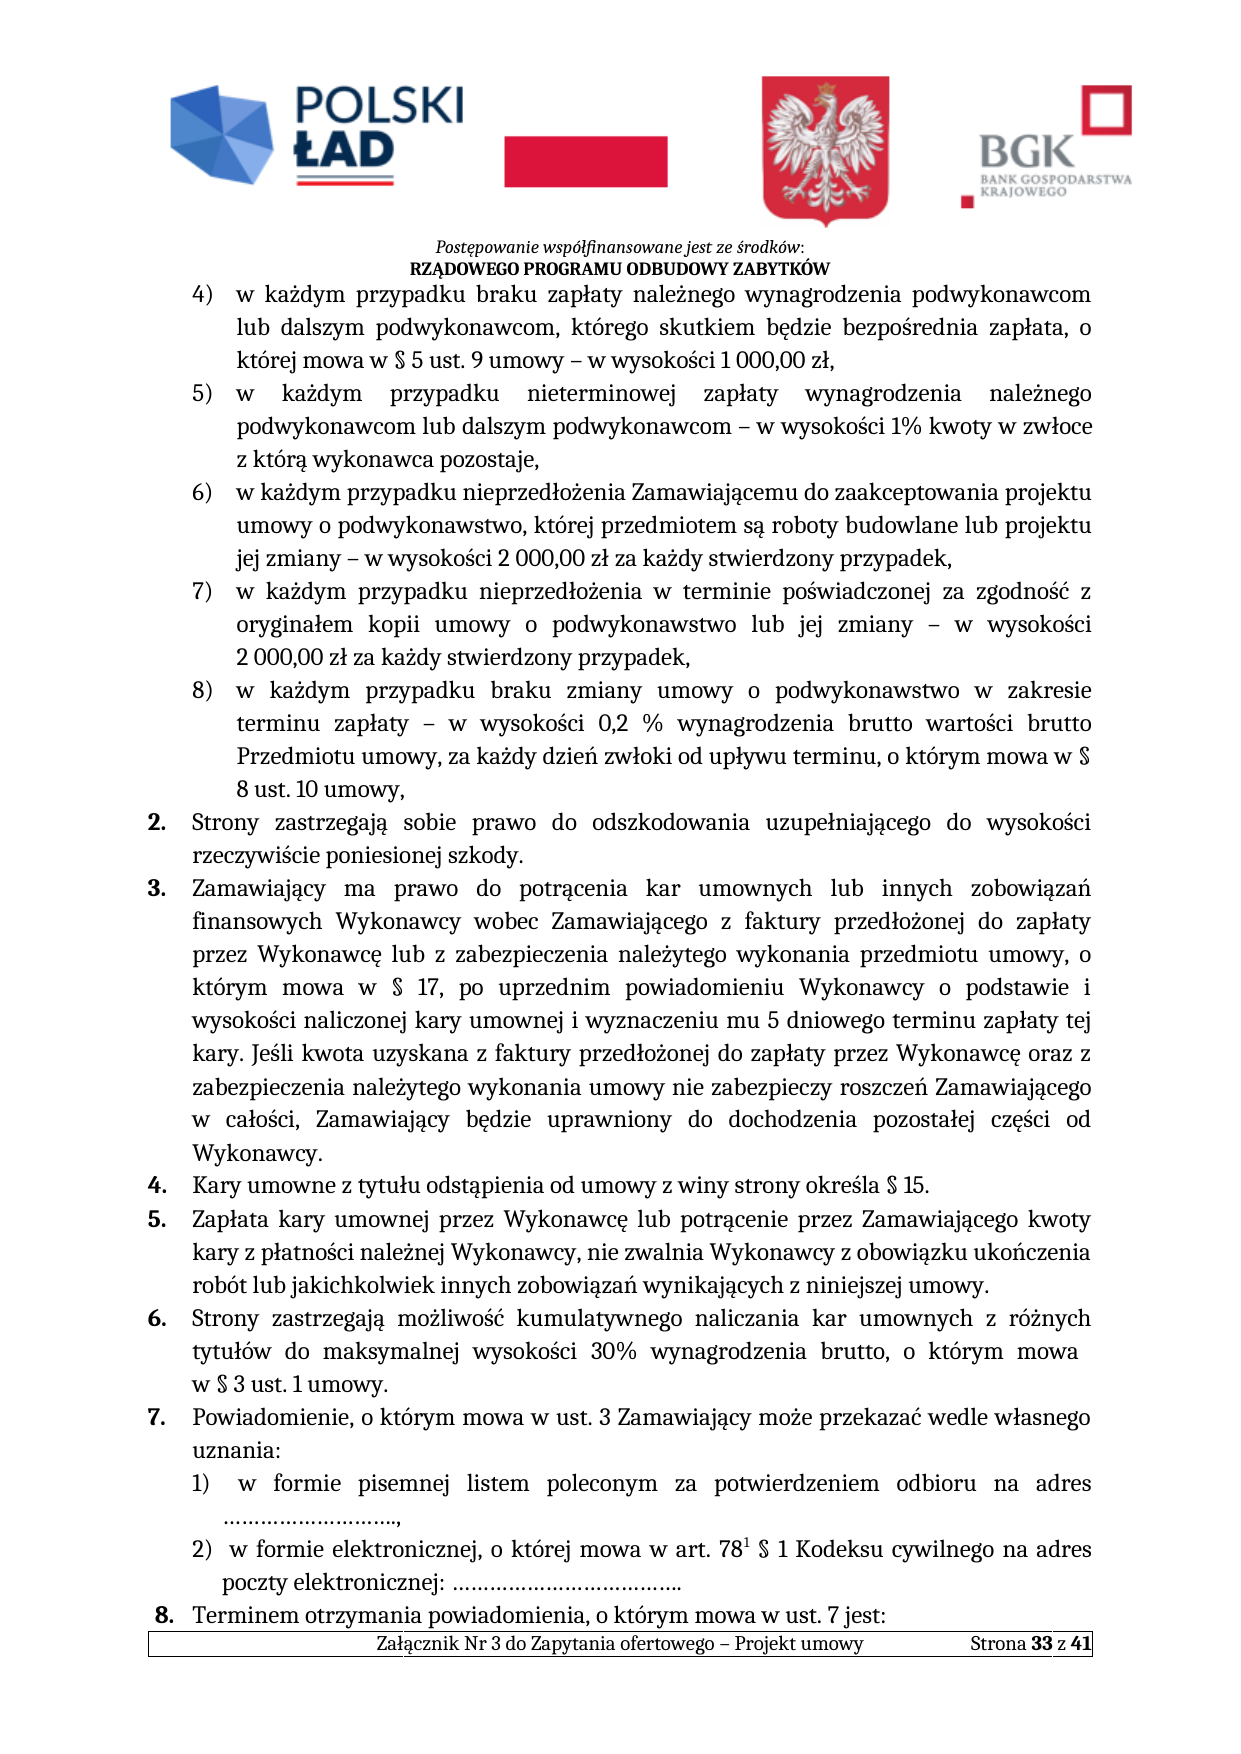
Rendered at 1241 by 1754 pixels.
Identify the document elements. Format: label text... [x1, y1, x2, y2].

list Strony zastrzegają możliwość kumulatywnego naliczania kar umownych z różnych tytułów do maksymalnej wysokości 30% wynagrodzenia brutto, o którym mowa w § 3 ust. 1 umowy. [148, 1303, 1092, 1398]
list w każdym przypadku braku zmiany umowy o podwykonawstwo w zakresie terminu zapłaty – w wysokości 0,2 % wynagrodzenia brutto wartości brutto Przedmiotu umowy, za każdy dzień zwłoki od upływu terminu, o którym mowa w § 8 ust. 10 umowy, [192, 676, 1092, 804]
list Kary umowne z tytułu odstąpienia od umowy z winy strony określa § 15. [148, 1171, 1092, 1200]
list w formie elektronicznej, o której mowa w art. 781 § 1 Kodeksu cywilnego na adres poczty elektronicznej: ………………………………. [192, 1535, 1092, 1596]
list Zapłata kary umownej przez Wykonawcę lub potrącenie przez Zamawiającego kwoty kary z płatności należnej Wykonawcy, nie zwalnia Wykonawcy z obowiązku ukończenia robót lub jakichkolwiek innych zobowiązań wynikających z niniejszej umowy. [148, 1204, 1092, 1299]
list w każdym przypadku braku zapłaty należnego wynagrodzenia podwykonawcom lub dalszym podwykonawcom, którego skutkiem będzie bezpośrednia zapłata, o której mowa w § 5 ust. 9 umowy – w wysokości 1 000,00 zł, [192, 280, 1092, 375]
picture [147, 48, 1165, 237]
list w każdym przypadku nieterminowej zapłaty wynagrodzenia należnego podwykonawcom lub dalszym podwykonawcom – w wysokości 1% kwoty w zwłoce z którą wykonawca pozostaje, [192, 379, 1092, 474]
list w każdym przypadku nieprzedłożenia Zamawiającemu do zaakceptowania projektu umowy o podwykonawstwo, której przedmiotem są roboty budowlane lub projektu jej zmiany – w wysokości 2 000,00 zł za każdy stwierdzony przypadek, [192, 478, 1092, 573]
list Terminem otrzymania powiadomienia, o którym mowa w ust. 7 jest: [154, 1601, 1092, 1629]
list w formie pisemnej listem poleconym za potwierdzeniem odbioru na adres ………………………., [192, 1469, 1092, 1530]
list Zamawiający ma prawo do potrącenia kar umownych lub innych zobowiązań finansowych Wykonawcy wobec Zamawiającego z faktury przedłożonej do zapłaty przez Wykonawcę lub z zabezpieczenia należytego wykonania przedmiotu umowy, o którym mowa w § 17, po uprzednim powiadomieniu Wykonawcy o podstawie i wysokości naliczonej kary umownej i wyznaczeniu mu 5 dniowego terminu zapłaty tej kary. Jeśli kwota uzyskana z faktury przedłożonej do zapłaty przez Wykonawcę oraz z zabezpieczenia należytego wykonania umowy nie zabezpieczy roszczeń Zamawiającego w całości, Zamawiający będzie uprawniony do dochodzenia pozostałej części od Wykonawcy. [148, 874, 1092, 1167]
list Powiadomienie, o którym mowa w ust. 3 Zamawiający może przekazać wedle własnego uznania: [148, 1403, 1092, 1464]
list w każdym przypadku nieprzedłożenia w terminie poświadczonej za zgodność z oryginałem kopii umowy o podwykonawstwo lub jej zmiany – w wysokości 2 000,00 zł za każdy stwierdzony przypadek, [192, 577, 1092, 672]
list Strony zastrzegają sobie prawo do odszkodowania uzupełniającego do wysokości rzeczywiście poniesionej szkody. [148, 808, 1092, 870]
